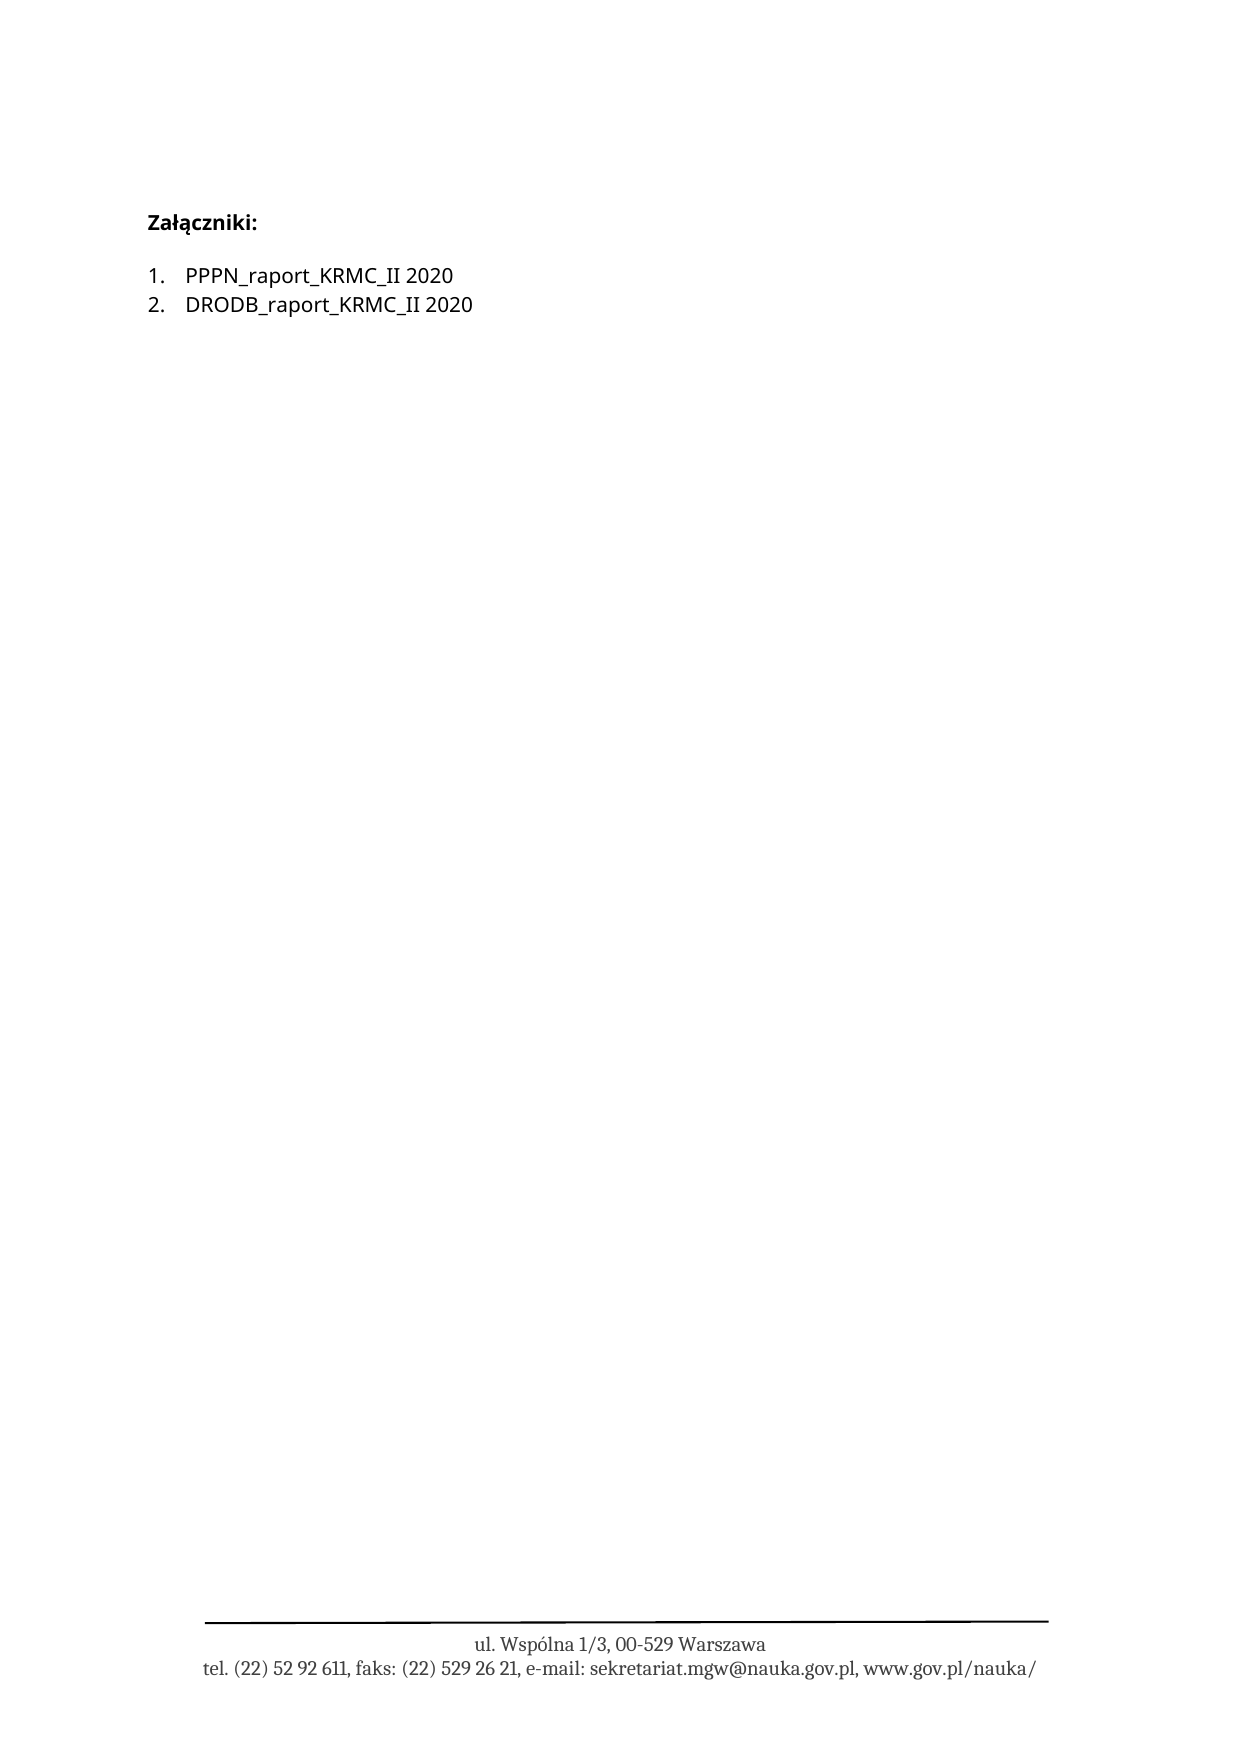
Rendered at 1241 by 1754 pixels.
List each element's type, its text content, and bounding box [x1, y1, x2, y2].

text Załączniki: [148, 208, 1092, 237]
list PPPN_raport_KRMC_II 2020 [148, 262, 1092, 290]
list DRODB_raport_KRMC_II 2020 [148, 290, 1092, 318]
